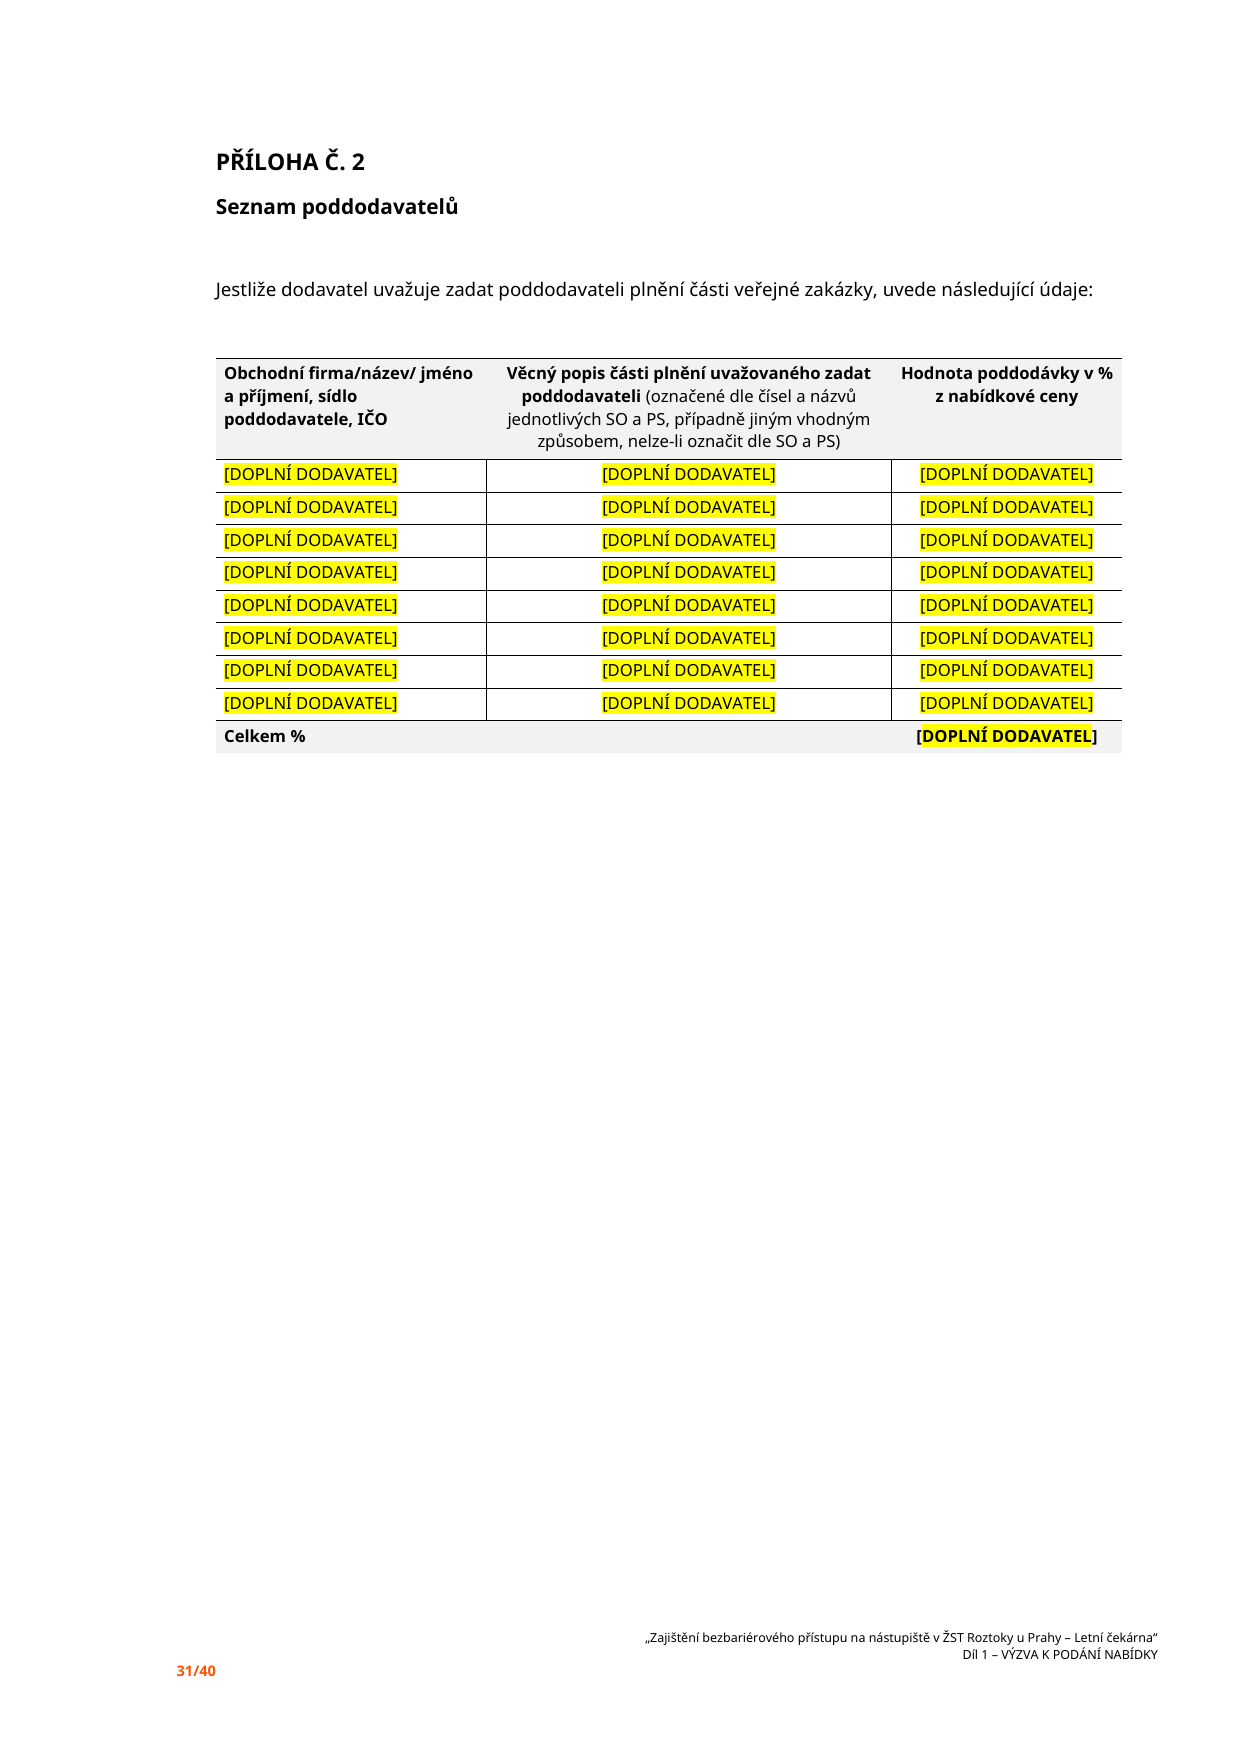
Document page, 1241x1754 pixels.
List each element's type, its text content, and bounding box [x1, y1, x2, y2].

table_cell [DOPLNÍ DODAVATEL] [216, 558, 486, 589]
table_cell [DOPLNÍ DODAVATEL] [216, 493, 486, 524]
table_cell [DOPLNÍ DODAVATEL] [216, 689, 486, 720]
text Příloha č. 2 [216, 146, 1122, 177]
table_cell [DOPLNÍ DODAVATEL] [216, 460, 486, 491]
table_header Obchodní firma/název/ jméno a příjmení, sídlo poddodavatele, IČO [216, 359, 486, 459]
table_cell [486, 721, 891, 753]
table_cell [DOPLNÍ DODAVATEL] [892, 656, 1122, 688]
table_cell [DOPLNÍ DODAVATEL] [216, 525, 486, 557]
table_cell Celkem % [216, 721, 486, 753]
table_cell [DOPLNÍ DODAVATEL] [216, 591, 486, 622]
table_cell [DOPLNÍ DODAVATEL] [892, 558, 1122, 589]
table_cell [DOPLNÍ DODAVATEL] [891, 721, 1122, 753]
table_header Věcný popis části plnění uvažovaného zadat poddodavateli (označené dle čísel a názvů jednotlivých SO a PS, případně jiným vhodným způsobem, nelze-li označit dle SO a PS) [486, 359, 891, 459]
table_cell [DOPLNÍ DODAVATEL] [216, 623, 486, 655]
text Jestliže dodavatel uvažuje zadat poddodavateli plnění části veřejné zakázky, uvede následující údaje: [216, 277, 1122, 302]
table_cell [DOPLNÍ DODAVATEL] [892, 493, 1122, 524]
table_cell [DOPLNÍ DODAVATEL] [487, 591, 891, 622]
table_cell [DOPLNÍ DODAVATEL] [487, 558, 891, 589]
table_cell [DOPLNÍ DODAVATEL] [216, 656, 486, 688]
table_cell [DOPLNÍ DODAVATEL] [487, 689, 891, 720]
table_cell [DOPLNÍ DODAVATEL] [892, 591, 1122, 622]
table_cell [DOPLNÍ DODAVATEL] [892, 460, 1122, 491]
table_header Hodnota poddodávky v % z nabídkové ceny [891, 359, 1122, 459]
table_cell [DOPLNÍ DODAVATEL] [487, 623, 891, 655]
table_cell [DOPLNÍ DODAVATEL] [487, 460, 891, 491]
table_cell [DOPLNÍ DODAVATEL] [487, 656, 891, 688]
text Seznam poddodavatelů [216, 192, 1122, 221]
table_cell [DOPLNÍ DODAVATEL] [892, 623, 1122, 655]
table_cell [DOPLNÍ DODAVATEL] [892, 525, 1122, 557]
table_cell [DOPLNÍ DODAVATEL] [487, 493, 891, 524]
table_cell [DOPLNÍ DODAVATEL] [892, 689, 1122, 720]
table_cell [DOPLNÍ DODAVATEL] [487, 525, 891, 557]
